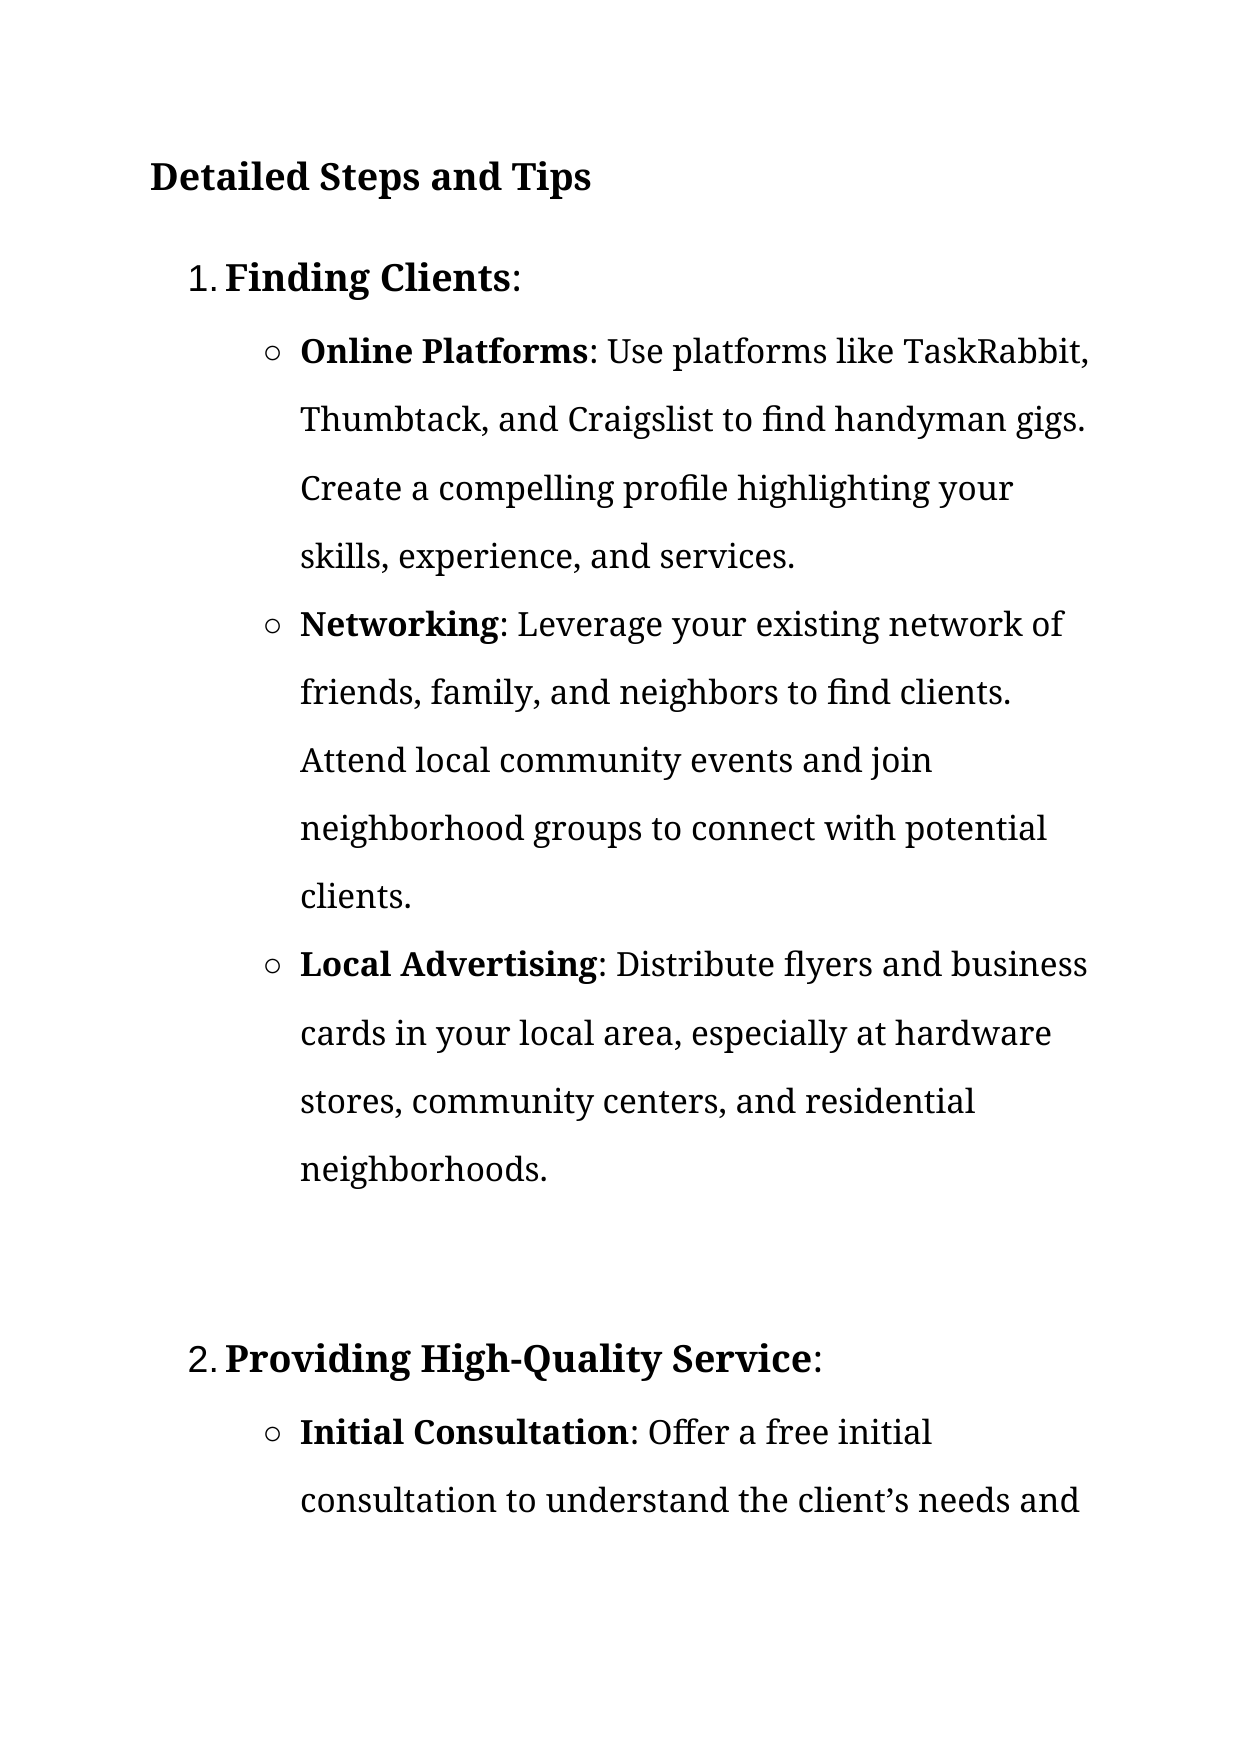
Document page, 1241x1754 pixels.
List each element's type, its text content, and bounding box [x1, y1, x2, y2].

list Local Advertising: Distribute flyers and business cards in your local area, especially at hardware stores, community centers, and residential neighborhoods. [262, 941, 1090, 1191]
list Networking: Leverage your existing network of friends, family, and neighbors to find clients. Attend local community events and join neighborhood groups to connect with potential clients. [262, 601, 1090, 918]
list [262, 1408, 1090, 1522]
list Online Platforms: Use platforms like TaskRabbit, Thumbtack, and Craigslist to find handyman gigs. Create a compelling profile highlighting your skills, experience, and services. [262, 328, 1090, 578]
text Detailed Steps and Tips [150, 150, 1090, 201]
list Providing High-Quality Service: [187, 1332, 1090, 1383]
list Finding Clients: [187, 252, 1090, 303]
